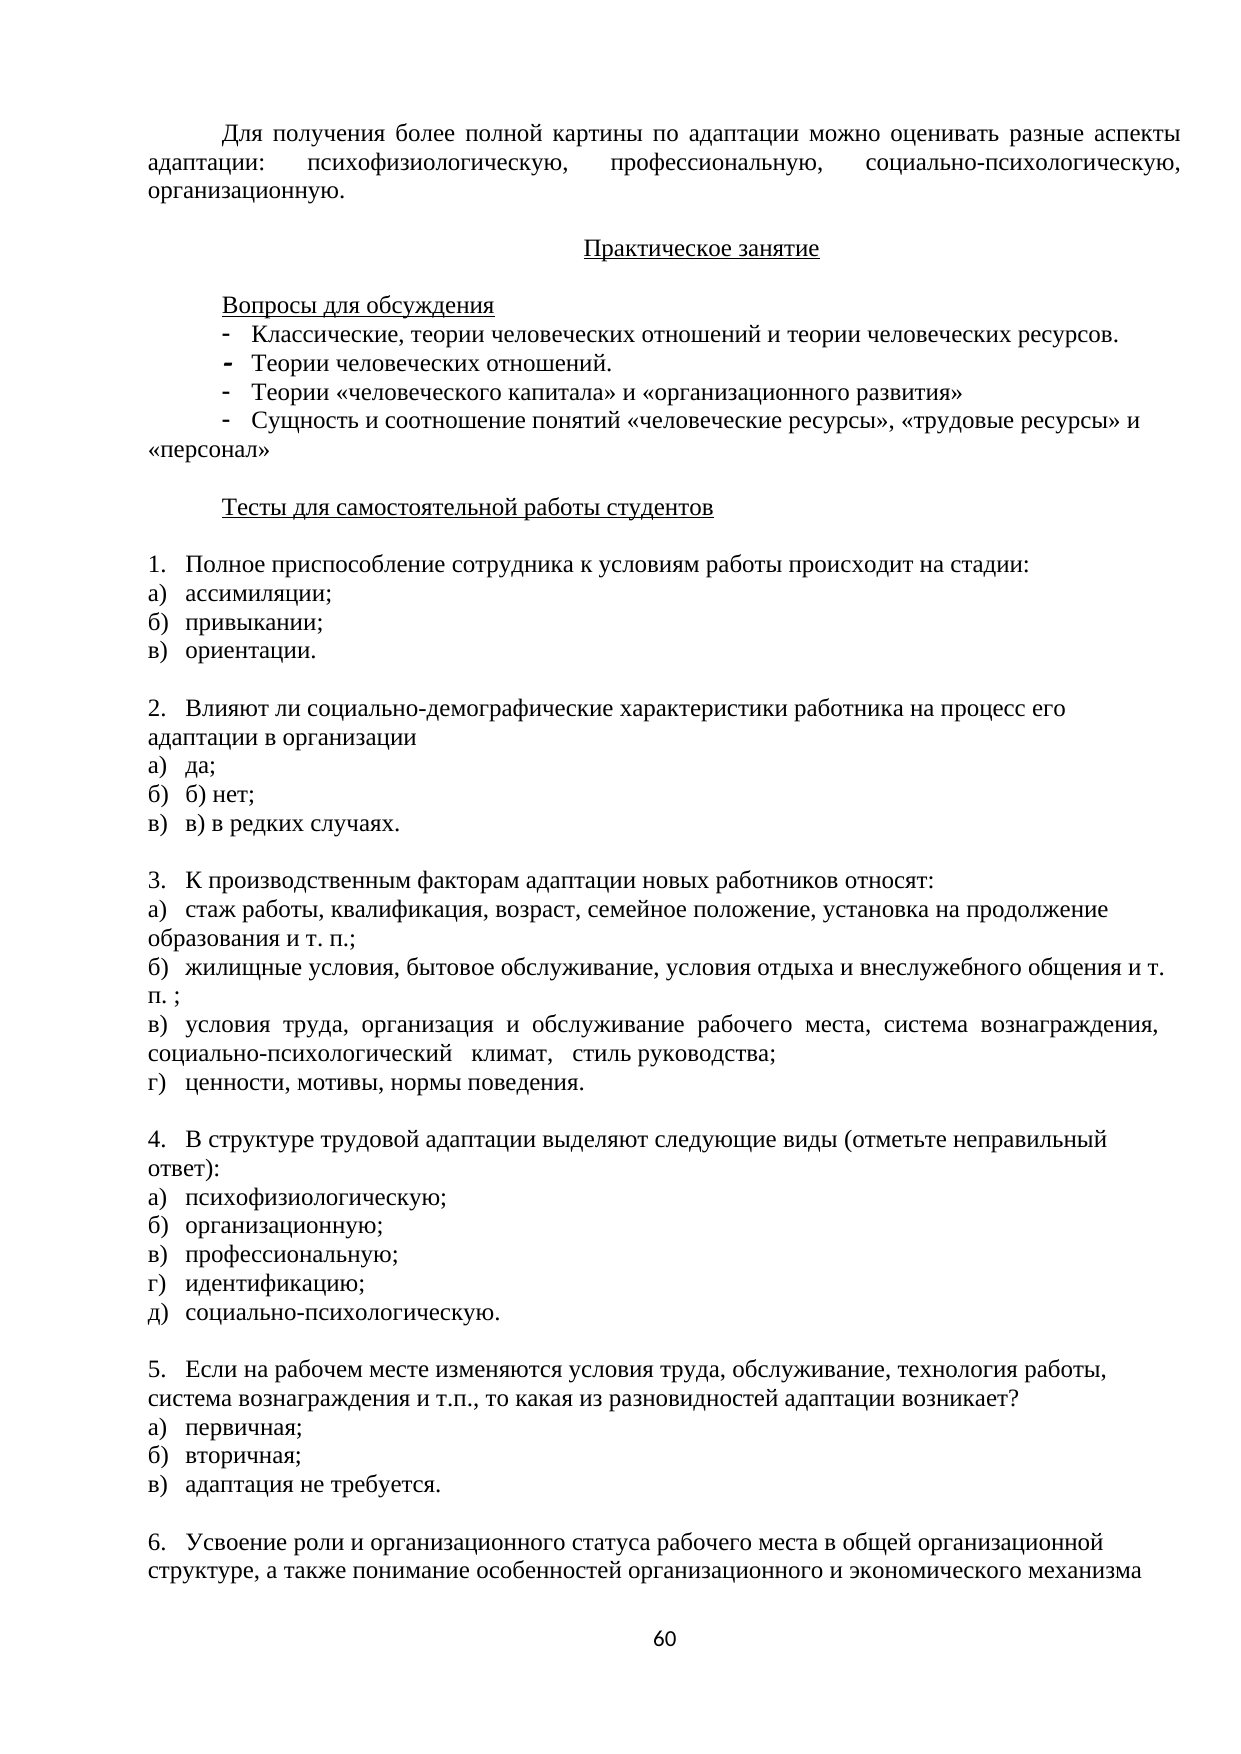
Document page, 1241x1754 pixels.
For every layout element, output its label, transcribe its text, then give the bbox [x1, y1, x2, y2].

list психофизиологическую; [148, 1182, 1181, 1211]
list социально-психологическую. [148, 1297, 1181, 1326]
list в) в редких случаях. [148, 808, 1181, 837]
list Полное приспособление сотрудника к условиям работы происходит на стадии: [148, 549, 1181, 578]
list Классические, теории человеческих отношений и теории человеческих ресурсов. [148, 319, 1181, 348]
list Влияют ли социально-демографические характеристики работника на процесс его адаптации в организации [148, 693, 1181, 751]
list адаптация не требуется. [148, 1469, 1181, 1498]
list первичная; [148, 1412, 1181, 1441]
text Для получения более полной картины по адаптации можно оценивать разные аспекты адаптации: психофизиологическую, профессиональную, социально-психологическую, организационную. [148, 118, 1181, 204]
list профессиональную; [148, 1239, 1181, 1268]
list Теории человеческих отношений. [148, 348, 1181, 377]
list привыкании; [148, 607, 1181, 636]
list жилищные условия, бытовое обслуживание, условия отдыха и внеслужебного общения и т. п. ; [148, 952, 1181, 1009]
list организационную; [148, 1211, 1181, 1239]
list б) нет; [148, 779, 1181, 808]
list ценности, мотивы, нормы поведения. [148, 1067, 1181, 1096]
list идентификацию; [148, 1268, 1181, 1297]
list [148, 1527, 1181, 1584]
list Сущность и соотношение понятий «человеческие ресурсы», «трудовые ресурсы» и «персонал» [148, 406, 1181, 463]
text Тесты для самостоятельной работы студентов [148, 492, 1181, 521]
list Теории «человеческого капитала» и «организационного развития» [148, 377, 1181, 406]
list ориентации. [148, 636, 1181, 664]
list В структуре трудовой адаптации выделяют следующие виды (отметьте неправильный ответ): [148, 1124, 1181, 1182]
list Если на рабочем месте изменяются условия труда, обслуживание, технология работы, система вознаграждения и т.п., то какая из разновидностей адаптации возникает? [148, 1354, 1181, 1412]
list вторичная; [148, 1441, 1181, 1469]
text Вопросы для обсуждения [148, 291, 1181, 319]
list да; [148, 751, 1181, 779]
list стаж работы, квалификация, возраст, семейное положение, установка на продолжение образования и т. п.; [148, 894, 1181, 952]
list К производственным факторам адаптации новых работников относят: [148, 866, 1181, 894]
text Практическое занятие [148, 233, 1181, 262]
list ассимиляции; [148, 578, 1181, 607]
list условия труда, организация и обслуживание рабочего места, система вознаграждения, социально-психологический климат, стиль руководства; [148, 1009, 1181, 1067]
